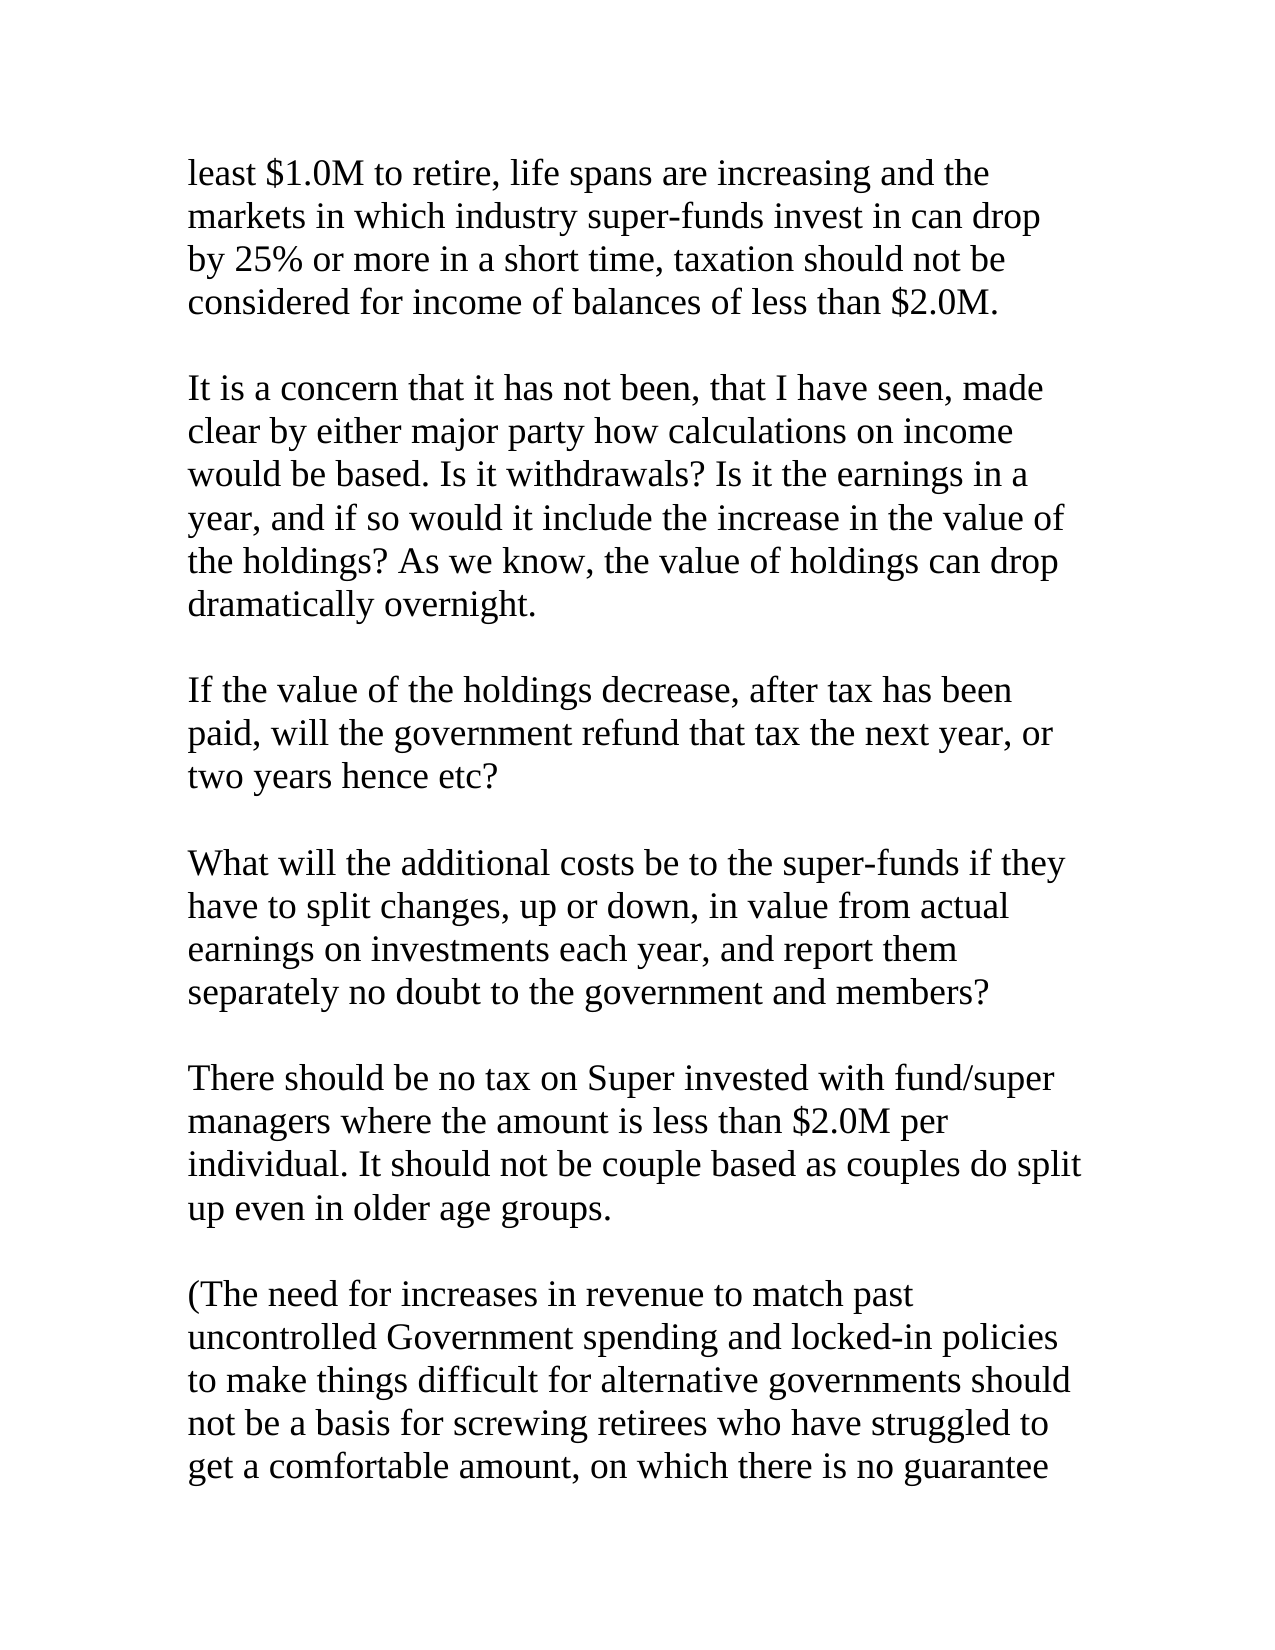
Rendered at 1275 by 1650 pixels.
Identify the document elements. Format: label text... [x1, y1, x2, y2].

text What will the additional costs be to the super-funds if they have to split changes, up or down, in value from actual earnings on investments each year, and report them separately no doubt to the government and members? [187, 840, 1087, 1012]
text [187, 150, 1087, 322]
text If the value of the holdings decrease, after tax has been paid, will the government refund that tax the next year, or two years hence etc? [187, 667, 1087, 797]
text It is a concern that it has not been, that I have seen, made clear by either major party how calculations on income would be based. Is it withdrawals? Is it the earnings in a year, and if so would it include the increase in the value of the holdings? As we know, the value of holdings can drop dramatically overnight. [187, 366, 1087, 624]
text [187, 1271, 1087, 1487]
text There should be no tax on Super invested with fund/super managers where the amount is less than $2.0M per individual. It should not be couple based as couples do split up even in older age groups. [187, 1056, 1087, 1228]
